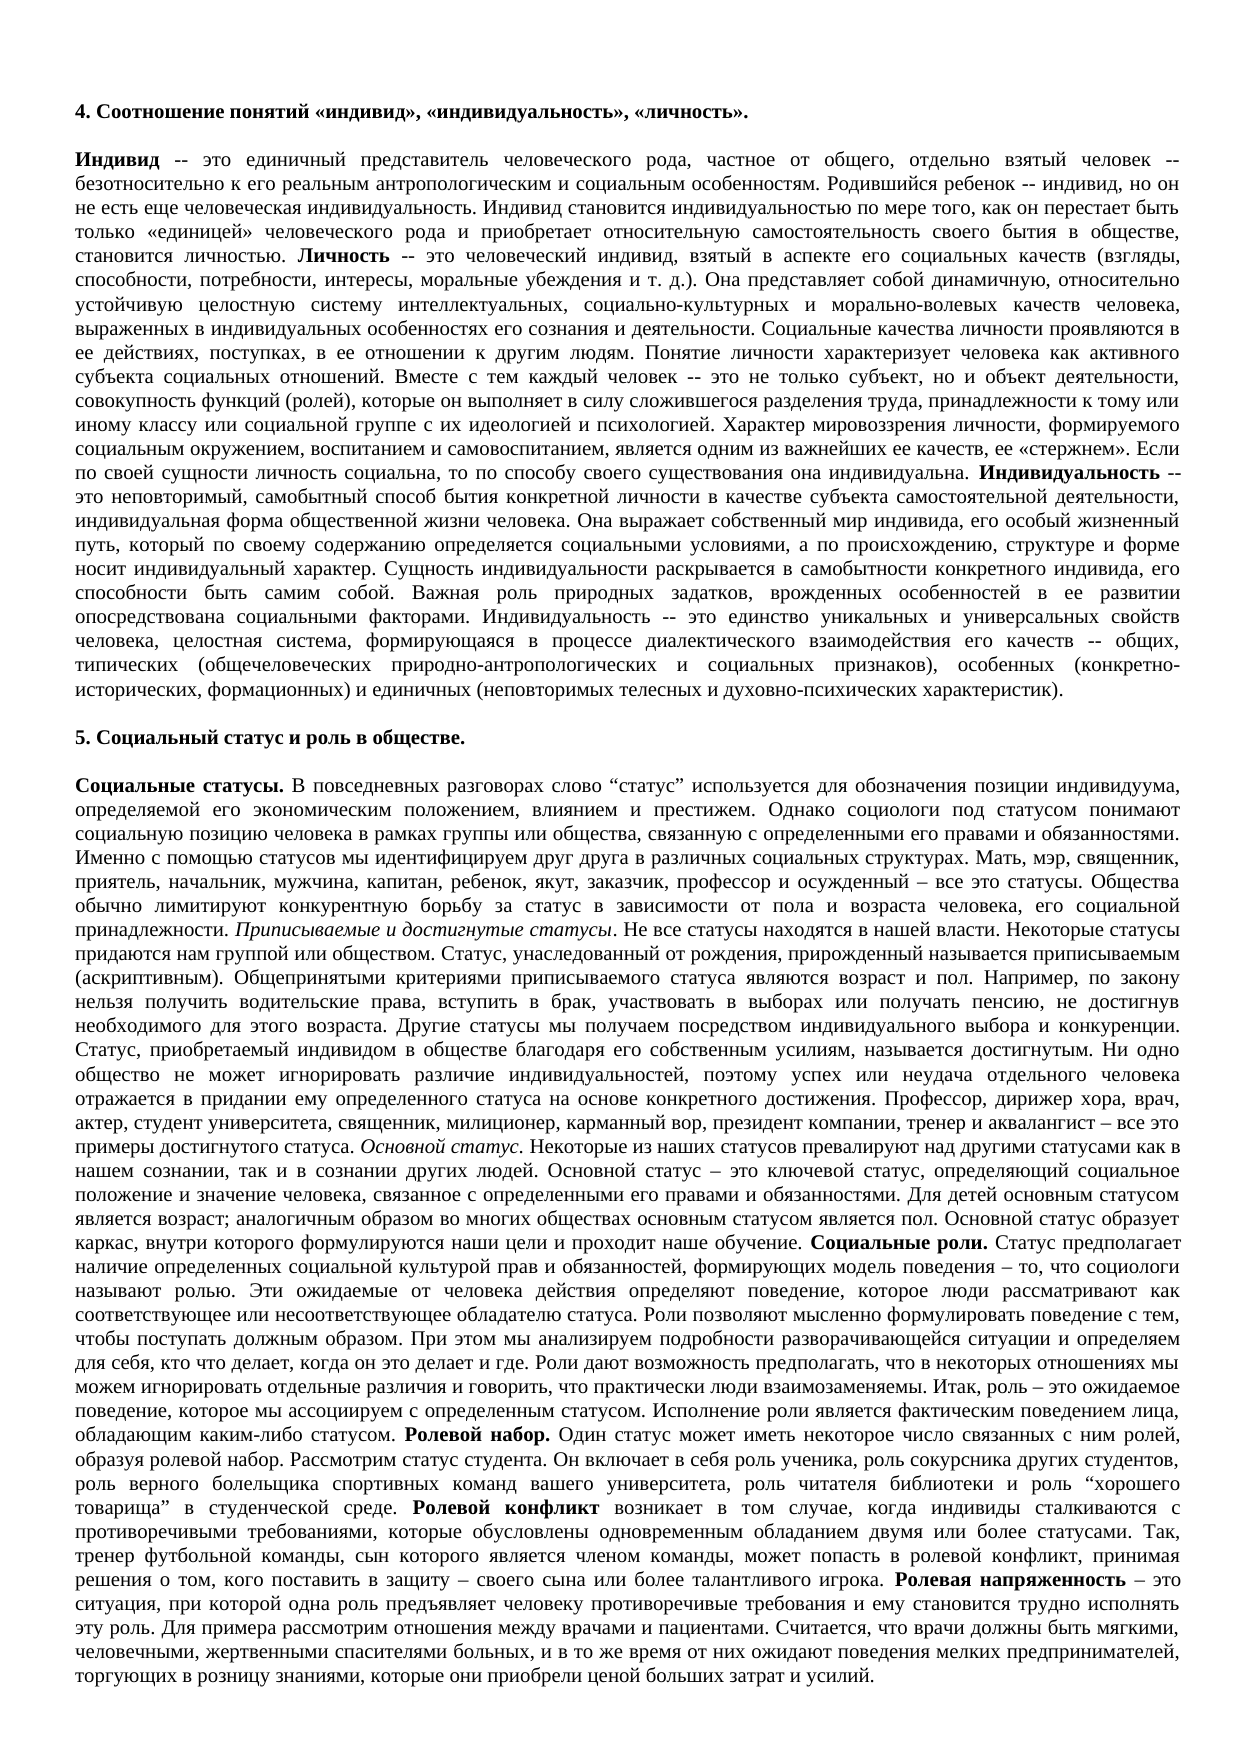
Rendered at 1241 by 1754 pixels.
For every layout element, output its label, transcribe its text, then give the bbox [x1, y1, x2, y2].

text 5. Социальный статус и роль в обществе. [75, 724, 1181, 749]
text Социальные статусы. В повседневных разговорах слово “статус” используется для обозначения позиции индивидуума, определяемой его экономическим положением, влиянием и престижем. Однако социологи под статусом понимают социальную позицию человека в рамках группы или общества, связанную с определенными его правами и обязанностями. Именно с помощью статусов мы идентифицируем друг друга в различных социальных структурах. Мать, мэр, священник, приятель, начальник, мужчина, капитан, ребенок, якут, заказчик, профессор и осужденный – все это статусы. Общества обычно лимитируют конкурентную борьбу за статус в зависимости от пола и возраста человека, его социальной принадлежности. Приписываемые и достигнутые статусы. Не все статусы находятся в нашей власти. Некоторые статусы придаются нам группой или обществом. Статус, унаследованный от рождения, прирожденный называется приписываемым (аскриптивным). Общепринятыми критериями приписываемого статуса являются возраст и пол. Например, по закону нельзя получить водительские права, вступить в брак, участвовать в выборах или получать пенсию, не достигнув необходимого для этого возраста. Другие статусы мы получаем посредством индивидуального выбора и конкуренции. Статус, приобретаемый индивидом в обществе благодаря его собственным усилиям, называется достигнутым. Ни одно общество не может игнорировать различие индивидуальностей, поэтому успех или неудача отдельного человека отражается в придании ему определенного статуса на основе конкретного достижения. Профессор, дирижер хора, врач, актер, студент университета, священник, милиционер, карманный вор, президент компании, тренер и аквалангист – все это примеры достигнутого статуса. Основной статус. Некоторые из наших статусов превалируют над другими статусами как в нашем сознании, так и в сознании других людей. Основной статус – это ключевой статус, определяющий социальное положение и значение человека, связанное с определенными его правами и обязанностями. Для детей основным статусом является возраст; аналогичным образом во многих обществах основным статусом является пол. Основной статус образует каркас, внутри которого формулируются наши цели и проходит наше обучение. Социальные роли. Статус предполагает наличие определенных социальной культурой прав и обязанностей, формирующих модель поведения – то, что социологи называют ролью. Эти ожидаемые от человека действия определяют поведение, которое люди рассматривают как соответствующее или несоответствующее обладателю статуса. Роли позволяют мысленно формулировать поведение с тем, чтобы поступать должным образом. При этом мы анализируем подробности разворачивающейся ситуации и определяем для себя, кто что делает, когда он это делает и где. Роли дают возможность предполагать, что в некоторых отношениях мы можем игнорировать отдельные различия и говорить, что практически люди взаимозаменяемы. Итак, роль – это ожидаемое поведение, которое мы ассоциируем с определенным статусом. Исполнение роли является фактическим поведением лица, обладающим каким-либо статусом. Ролевой набор. Один статус может иметь некоторое число связанных с ним ролей, образуя ролевой набор. Рассмотрим статус студента. Он включает в себя роль ученика, роль сокурсника других студентов, роль верного болельщика спортивных команд вашего университета, роль читателя библиотеки и роль “хорошего товарища” в студенческой среде. Ролевой конфликт возникает в том случае, когда индивиды сталкиваются с противоречивыми требованиями, которые обусловлены одновременным обладанием двумя или более статусами. Так, тренер футбольной команды, сын которого является членом команды, может попасть в ролевой конфликт, принимая решения о том, кого поставить в защиту – своего сына или более талантливого игрока. Ролевая напряженность – это ситуация, при которой одна роль предъявляет человеку противоречивые требования и ему становится трудно исполнять эту роль. Для примера рассмотрим отношения между врачами и пациентами. Считается, что врачи должны быть мягкими, человечными, жертвенными спасителями больных, и в то же время от них ожидают поведения мелких предпринимателей, торгующих в розницу знаниями, которые они приобрели ценой больших затрат и усилий. [75, 773, 1181, 1687]
text Индивид -- это единичный представитель человеческого рода, частное от общего, отдельно взятый человек -- безотносительно к его реальным антропологическим и социальным особенностям. Родившийся ребенок -- индивид, но он не есть еще человеческая индивидуальность. Индивид становится индивидуальностью по мере того, как он перестает быть только «единицей» человеческого рода и приобретает относительную самостоятельность своего бытия в обществе, становится личностью. Личность -- это человеческий индивид, взятый в аспекте его социальных качеств (взгляды, способности, потребности, интересы, моральные убеждения и т. д.). Она представляет собой динамичную, относительно устойчивую целостную систему интеллектуальных, социально-культурных и морально-волевых качеств человека, выраженных в индивидуальных особенностях его сознания и деятельности. Социальные качества личности проявляются в ее действиях, поступках, в ее отношении к другим людям. Понятие личности характеризует человека как активного субъекта социальных отношений. Вместе с тем каждый человек -- это не только субъект, но и объект деятельности, совокупность функций (ролей), которые он выполняет в силу сложившегося разделения труда, принадлежности к тому или иному классу или социальной группе с их идеологией и психологией. Характер мировоззрения личности, формируемого социальным окружением, воспитанием и самовоспитанием, является одним из важнейших ее качеств, ее «стержнем». Если по своей сущности личность социальна, то по способу своего существования она индивидуальна. Индивидуальность -- это неповторимый, самобытный способ бытия конкретной личности в качестве субъекта самостоятельной деятельности, индивидуальная форма общественной жизни человека. Она выражает собственный мир индивида, его особый жизненный путь, который по своему содержанию определяется социальными условиями, а по происхождению, структуре и форме носит индивидуальный характер. Сущность индивидуальности раскрывается в самобытности конкретного индивида, его способности быть самим собой. Важная роль природных задатков, врожденных особенностей в ее развитии опосредствована социальными факторами. Индивидуальность -- это единство уникальных и универсальных свойств человека, целостная система, формирующаяся в процессе диалектического взаимодействия его качеств -- общих, типических (общечеловеческих природно-антропологических и социальных признаков), особенных (конкретно-исторических, формационных) и единичных (неповторимых телесных и духовно-психических характеристик). [75, 147, 1181, 701]
text 4. Соотношение понятий «индивид», «индивидуальность», «личность». [75, 99, 1181, 123]
